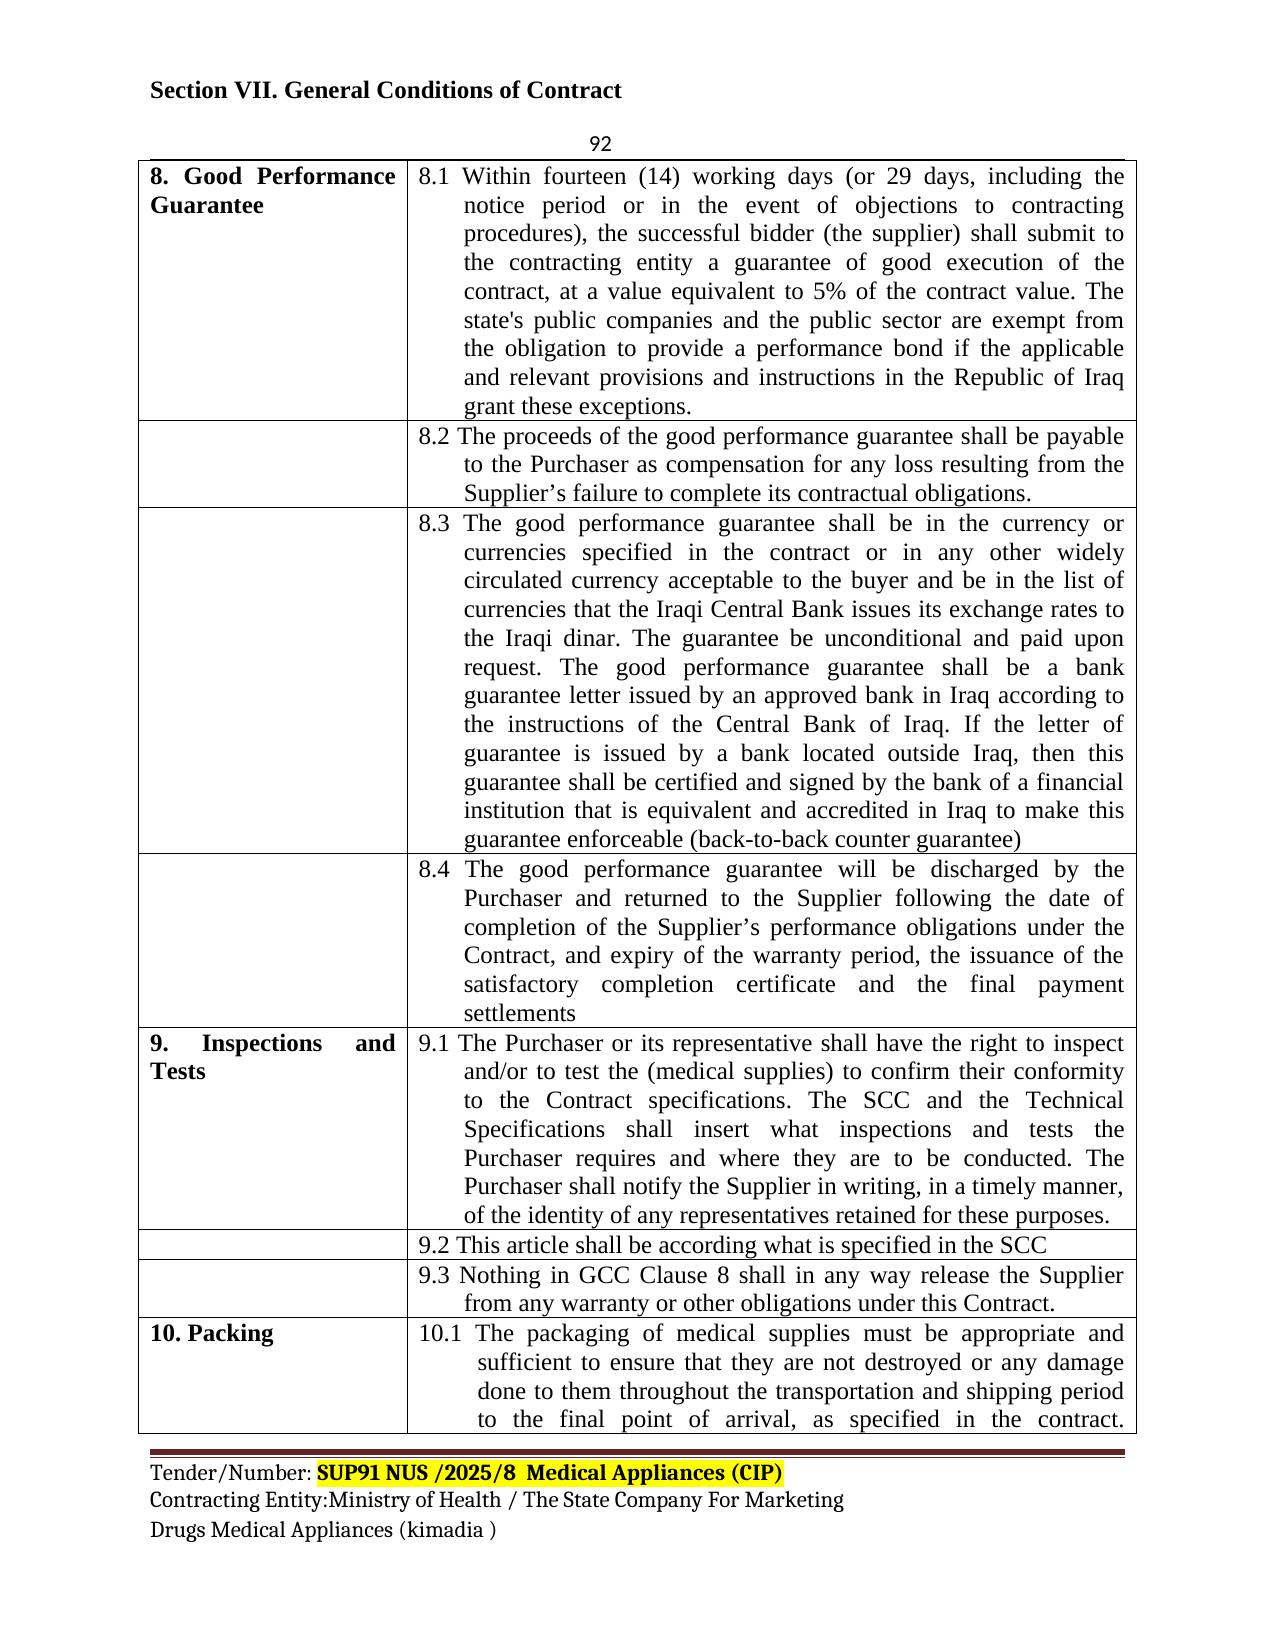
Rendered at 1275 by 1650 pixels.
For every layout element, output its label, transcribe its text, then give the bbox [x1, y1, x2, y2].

table_cell [139, 508, 407, 853]
table_cell 9.3 Nothing in GCC Clause 8 shall in any way release the Supplier from any warranty or other obligations under this Contract. [408, 1260, 1136, 1317]
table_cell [408, 1318, 1136, 1433]
table_cell 8.3 The good performance guarantee shall be in the currency or currencies specified in the contract or in any other widely circulated currency acceptable to the buyer and be in the list of currencies that the Iraqi Central Bank issues its exchange rates to the Iraqi dinar. The guarantee be unconditional and paid upon request. The good performance guarantee shall be a bank guarantee letter issued by an approved bank in Iraq according to the instructions of the Central Bank of Iraq. If the letter of guarantee is issued by a bank located outside Iraq, then this guarantee shall be certified and signed by the bank of a financial institution that is equivalent and accredited in Iraq to make this guarantee enforceable (back-to-back counter guarantee) [408, 508, 1136, 853]
table_cell 9. Inspections and Tests [139, 1028, 407, 1229]
table_cell 8.4 The good performance guarantee will be discharged by the Purchaser and returned to the Supplier following the date of completion of the Supplier’s performance obligations under the Contract, and expiry of the warranty period, the issuance of the satisfactory completion certificate and the final payment settlements [408, 854, 1136, 1027]
table_cell [139, 854, 407, 1027]
table_cell 8.2 The proceeds of the good performance guarantee shall be payable to the Purchaser as compensation for any loss resulting from the Supplier’s failure to complete its contractual obligations. [408, 421, 1136, 507]
table_cell [139, 1260, 407, 1317]
table_cell [139, 421, 407, 507]
table_header 8. Good Performance Guarantee [139, 161, 407, 420]
table_cell 10. Packing [139, 1318, 407, 1433]
table_cell 9.1 The Purchaser or its representative shall have the right to inspect and/or to test the (medical supplies) to confirm their conformity to the Contract specifications. The SCC and the Technical Specifications shall insert what inspections and tests the Purchaser requires and where they are to be conducted. The Purchaser shall notify the Supplier in writing, in a timely manner, of the identity of any representatives retained for these purposes. [408, 1028, 1136, 1229]
table_header 8.1 Within fourteen (14) working days (or 29 days, including the notice period or in the event of objections to contracting procedures), the successful bidder (the supplier) shall submit to the contracting entity a guarantee of good execution of the contract, at a value equivalent to 5% of the contract value. The state's public companies and the public sector are exempt from the obligation to provide a performance bond if the applicable and relevant provisions and instructions in the Republic of Iraq grant these exceptions. [408, 161, 1136, 420]
table_cell [139, 1230, 407, 1259]
table_cell 9.2 This article shall be according what is specified in the SCC [408, 1230, 1136, 1259]
